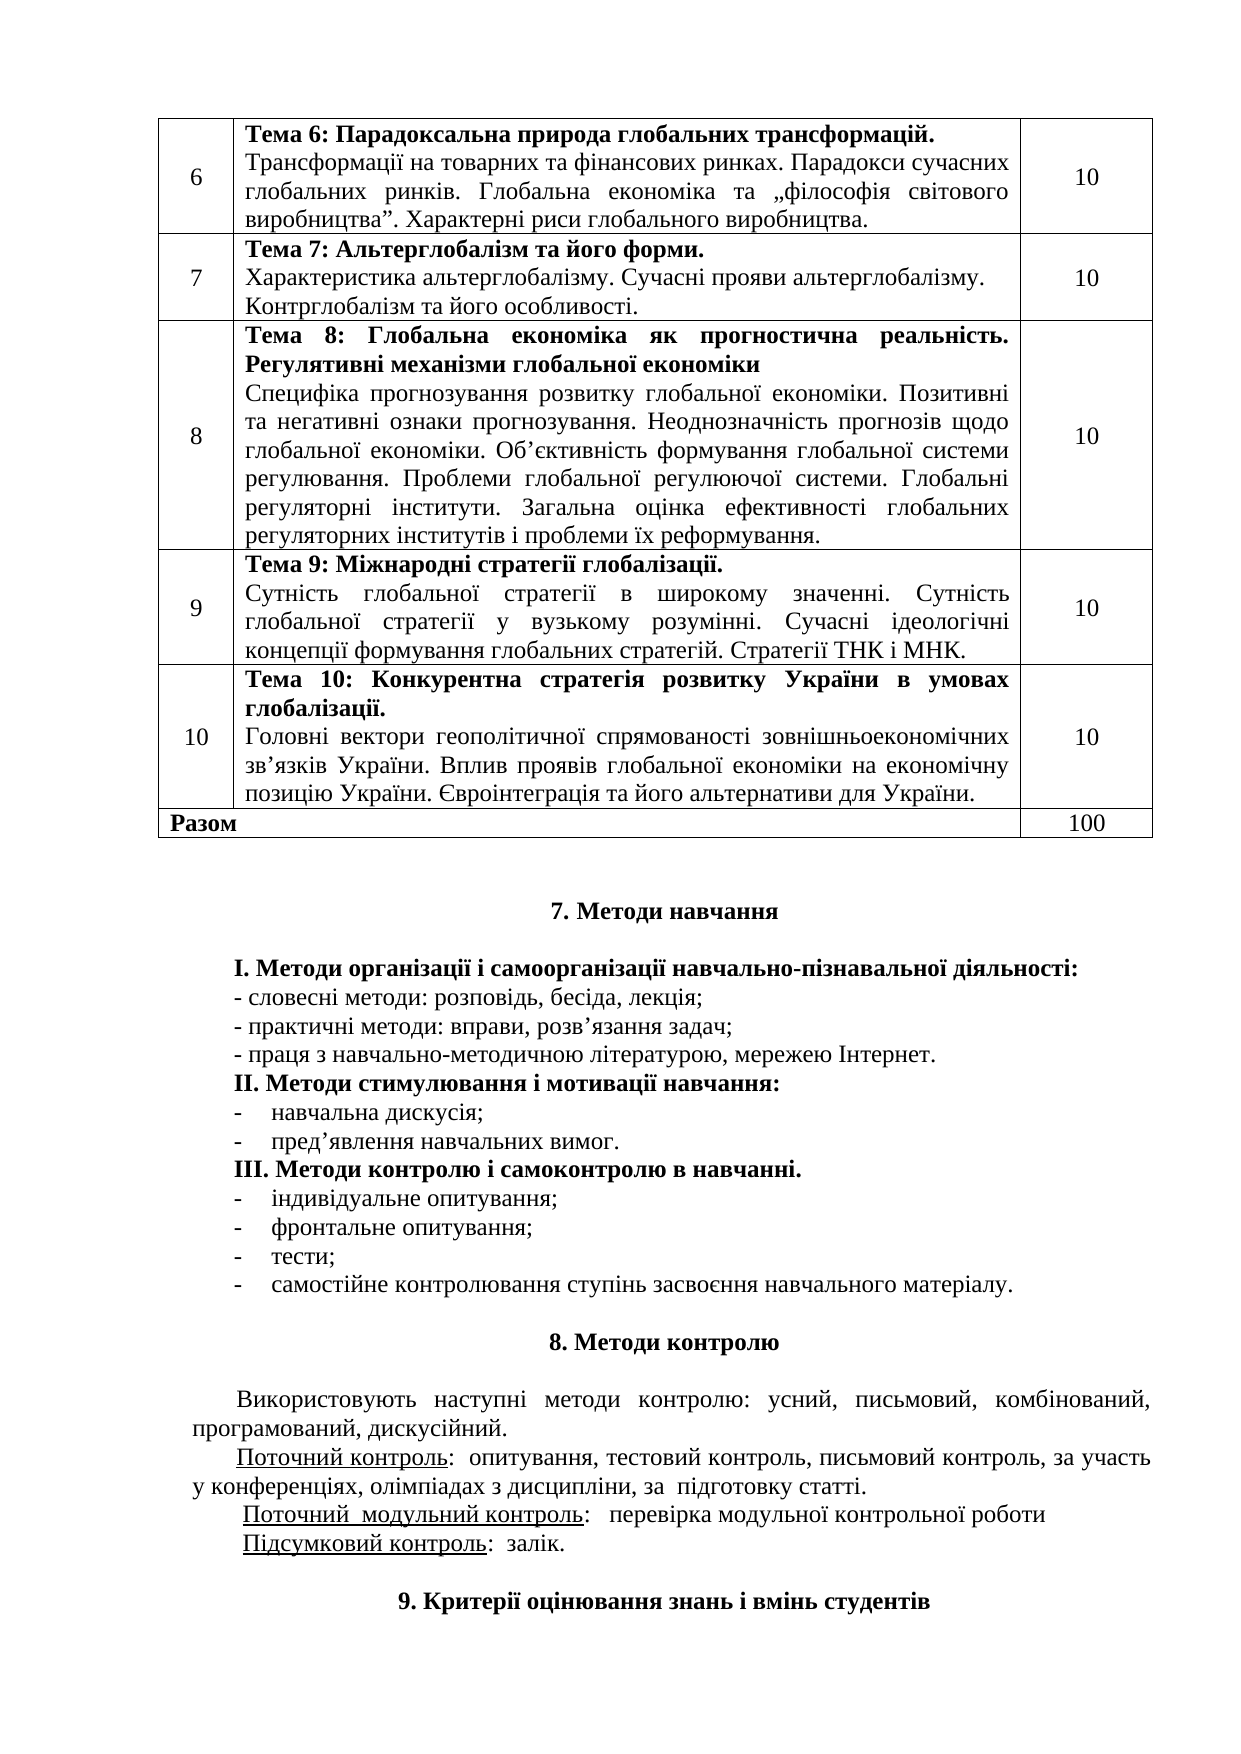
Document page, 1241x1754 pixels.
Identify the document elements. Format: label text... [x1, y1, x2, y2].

table_cell 10 [1021, 234, 1152, 320]
table_cell 10 [1021, 321, 1152, 549]
table_cell 10 [1021, 665, 1152, 807]
text Використовують наступні методи контролю: усний, письмовий, комбінований, програмований, дискусійний. [192, 1384, 1152, 1442]
table_cell 6 [159, 119, 233, 233]
table_cell 10 [1021, 119, 1152, 233]
table_cell 8 [159, 321, 233, 549]
list навчальна дискусія; [177, 1097, 1152, 1126]
text Підсумковий контроль: залік. [192, 1528, 1152, 1557]
table_cell 10 [159, 665, 233, 807]
text 8. Методи контролю [177, 1327, 1152, 1356]
list тести; [177, 1241, 1152, 1269]
text - словесні методи: розповідь, бесіда, лекція; [177, 982, 1152, 1011]
table_cell 7 [159, 234, 233, 320]
text 7. Методи навчання [177, 896, 1152, 924]
table_cell Тема 7: Альтерглобалізм та його форми. Характеристика альтерглобалізму. Сучасні прояви альтерглобалізму. Контрглобалізм та його особливості. [234, 234, 1020, 320]
table_cell 10 [1021, 550, 1152, 664]
table_cell Тема 6: Парадоксальна природа глобальних трансформацій. Трансформації на товарних та фінансових ринках. Парадокси сучасних глобальних ринків. Глобальна економіка та „філософія світового виробництва”. Характерні риси глобального виробництва. [234, 119, 1020, 233]
table_cell Тема 8: Глобальна економіка як прогностична реальність. Регулятивні механізми глобальної економіки Специфіка прогнозування розвитку глобальної економіки. Позитивні та негативні ознаки прогнозування. Неоднозначність прогнозів щодо глобальної економіки. Об’єктивність формування глобальної системи регулювання. Проблеми глобальної регулюючої системи. Глобальні регуляторні інститути. Загальна оцінка ефективності глобальних регуляторних інститутів і проблеми їх реформування. [234, 321, 1020, 549]
text ІІ. Методи стимулювання і мотивації навчання: [177, 1068, 1152, 1097]
list самостійне контролювання ступінь засвоєння навчального матеріалу. [177, 1269, 1152, 1298]
text І. Методи організації і самоорганізації навчально-пізнавальної діяльності: [177, 953, 1152, 982]
text 9. Критерії оцінювання знань і вмінь студентів [177, 1586, 1152, 1614]
table_cell 9 [159, 550, 233, 664]
table_cell Разом [159, 809, 1020, 837]
table_cell Тема 10: Конкурентна стратегія розвитку України в умовах глобалізації. Головні вектори геополітичної спрямованості зовнішньоекономічних зв’язків України. Вплив проявів глобальної економіки на економічну позицію України. Євроінтеграція та його альтернативи для України. [234, 665, 1020, 807]
text Поточний контроль: опитування, тестовий контроль, письмовий контроль, за участь у конференціях, олімпіадах з дисципліни, за підготовку статті. [192, 1442, 1152, 1499]
table_cell Тема 9: Міжнародні стратегії глобалізації. Сутність глобальної стратегії в широкому значенні. Сутність глобальної стратегії у вузькому розумінні. Сучасні ідеологічні концепції формування глобальних стратегій. Стратегії ТНК і МНК. [234, 550, 1020, 664]
list пред’явлення навчальних вимог. [177, 1126, 1152, 1154]
table_cell 100 [1021, 809, 1152, 837]
list фронтальне опитування; [177, 1212, 1152, 1241]
list індивідуальне опитування; [177, 1183, 1152, 1212]
text Поточний модульний контроль: перевірка модульної контрольної роботи [192, 1499, 1152, 1528]
text - праця з навчально-методичною літературою, мережею Інтернет. [177, 1039, 1152, 1068]
text ІІІ. Методи контролю і самоконтролю в навчанні. [177, 1154, 1152, 1183]
text - практичні методи: вправи, розв’язання задач; [177, 1011, 1152, 1039]
